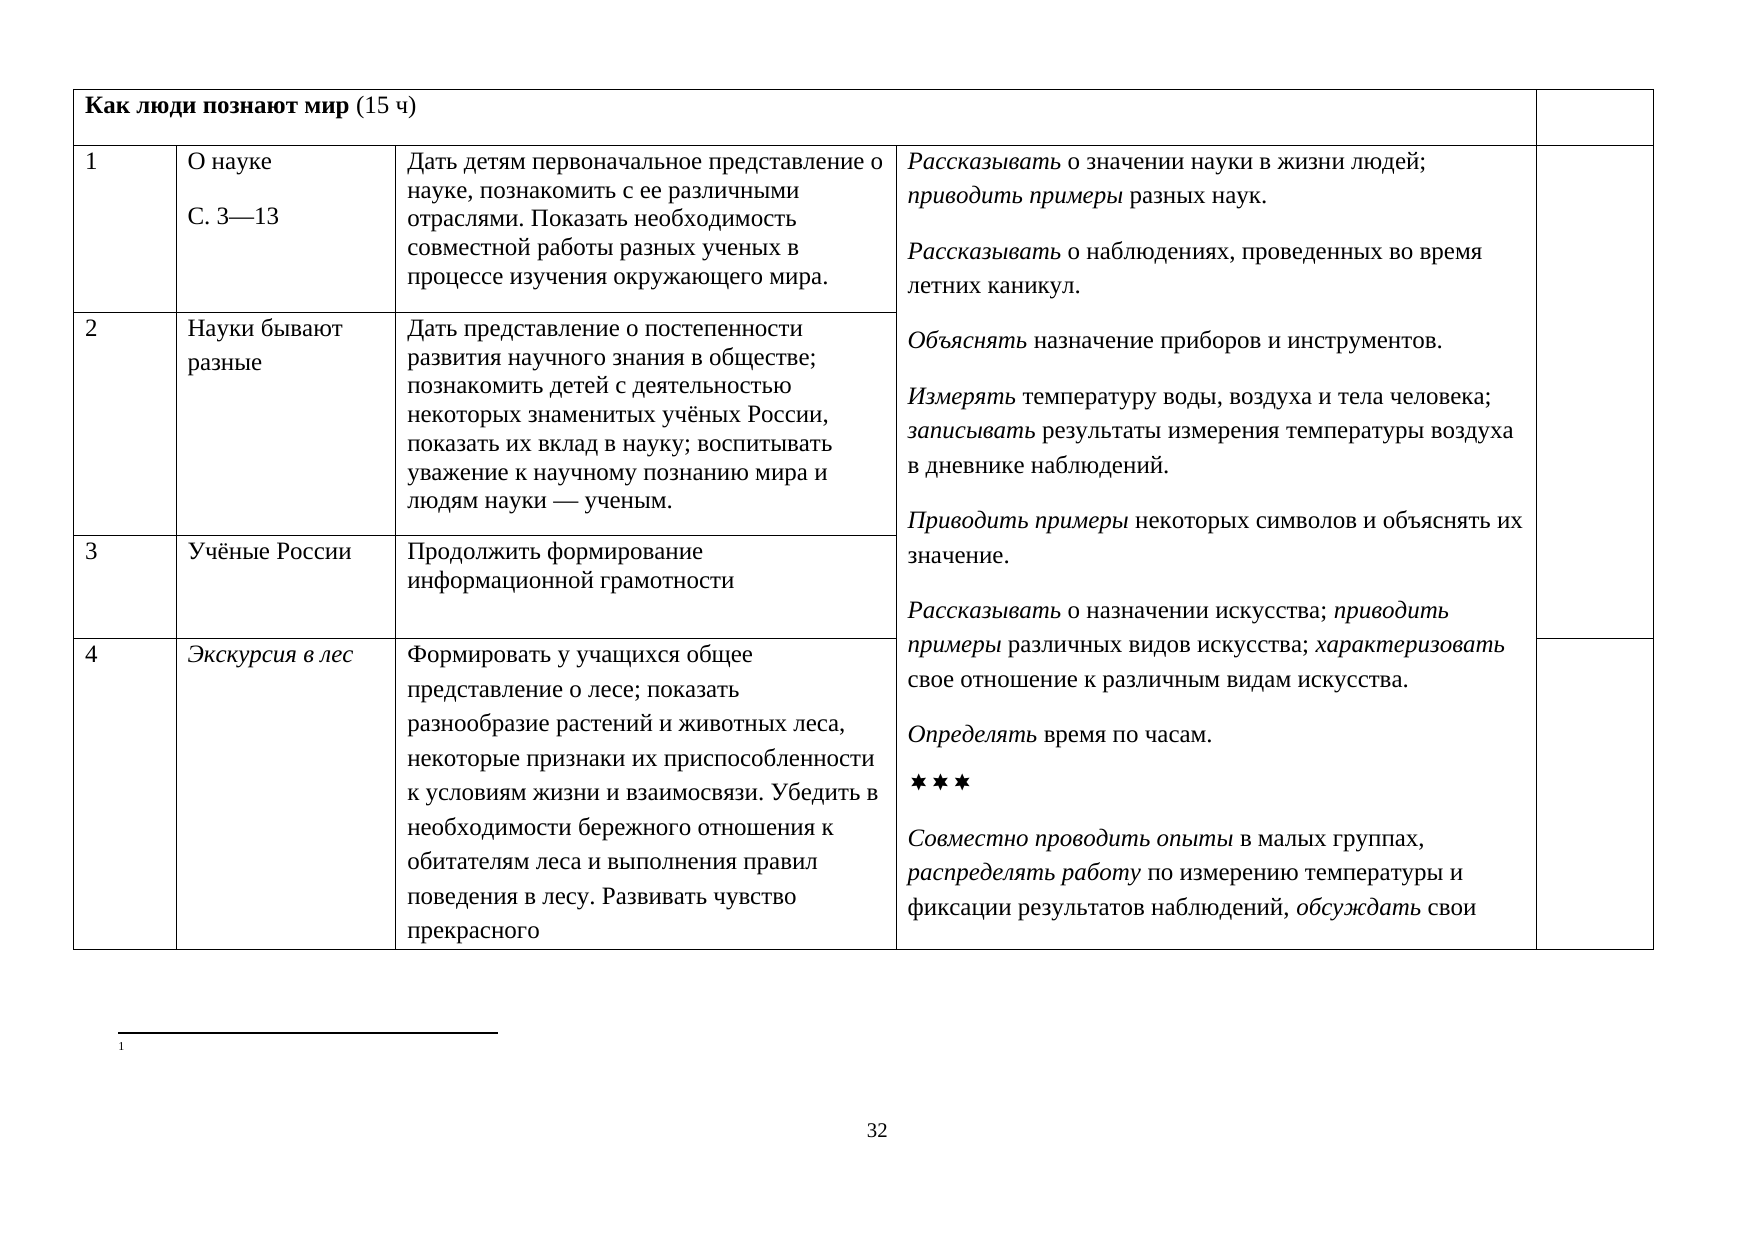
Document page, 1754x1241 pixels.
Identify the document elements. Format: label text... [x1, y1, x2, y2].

table_cell Дать детям первоначальное представление о науке, познакомить с ее различными отраслями. Показать необходимость совместной работы разных ученых в процессе изучения окружающего мира. [396, 146, 896, 312]
table_cell Рассказывать о значении науки в жизни людей; приводить примеры разных наук. Рассказывать о наблюдениях, проведенных во время летних каникул. Объяснять назначение приборов и инструментов. Измерять температуру воды, воздуха и тела человека; записывать результаты измерения температуры воздуха в дневнике наблюдений. Приводить примеры некоторых символов и объяснять их значение. Рассказывать о назначении искусства; приводить примеры различных видов искусства; характеризовать свое отношение к различным видам искусства. Определять время по часам. Совместно проводить опыты в малых группах, распределять работу по измерению температуры и фиксации результатов наблюдений, обсуждать свои наблюдения. Оценивать свою наблюдательность и наблюдательность одноклассников. Оценивать красоту окружающей природы. Фантазировать и составлять устные или письменные сочинения на заданную и свободную тему. Наблюдать за объектами и явлениями природы; фиксировать результаты наблюдений; рассказывать о наблюдаемых объектах и явлениях. Проводить наблюдения за погодой, природой и трудом людей, фиксировать их результаты в дневнике наблюдений (в рабочей тетради). Самостоятельно проводить наблюдения за комнатным растением, домашним животным (по плану в рабочей тетради). Самостоятельно проводить опыт (влияние света на развитие проростка фасоли); высказывать предположение (выдвигать гипотезу) об ожидаемых результатах опыта. Пользоваться схемами и рисунками для получения информации. Самостоятельно пользоваться справочником в конце учебника. Пользоваться специализированными изданиями справочников, словарей, энциклопедий для детей (с помощью взрослых). Рассказывать о значении библиотек, Интернета и возможностях их использования. Составлять собственный словарь с объяснением значения незнакомых слов. Планировать свое участие в проектной деятельности (с опорой на шаблон в рабочей тетради). Готовить устные и письменные сообщения о какой-либо науке, изобретении или об ученом России, участвовать в коллективной подготовке выставки творческих работ (проектная деятельность по выбору) [897, 146, 1536, 949]
table_cell 2 [74, 313, 176, 535]
table_cell [1537, 639, 1653, 949]
table_cell 4 [74, 639, 176, 949]
table_cell [1537, 146, 1653, 638]
table_cell Продолжить формирование информационной грамотности [396, 536, 896, 638]
table_cell Учёные России [177, 536, 395, 638]
table_cell Формировать у учащихся общее представление о лесе; показать разнообразие растений и животных леса, некоторые признаки их приспособленности к условиям жизни и взаимосвязи. Убедить в необходимости бережного отношения к обитателям леса и выполнения правил поведения в лесу. Развивать чувство прекрасного [396, 639, 896, 949]
table_cell Науки бывают разные [177, 313, 395, 535]
table_cell [1537, 90, 1653, 145]
table_cell О науке С. 3—13 [177, 146, 395, 312]
table_cell 1 [74, 146, 176, 312]
table_cell 3 [74, 536, 176, 638]
table_cell Как люди познают мир (15 ч) [74, 90, 1536, 145]
table_cell Дать представление о постепенности развития научного знания в обществе; познакомить детей с деятельностью некоторых знаменитых учёных России, показать их вклад в науку; воспитывать уважение к научному познанию мира и людям науки — ученым. [396, 313, 896, 535]
table_cell Экскурсия в лес [177, 639, 395, 949]
